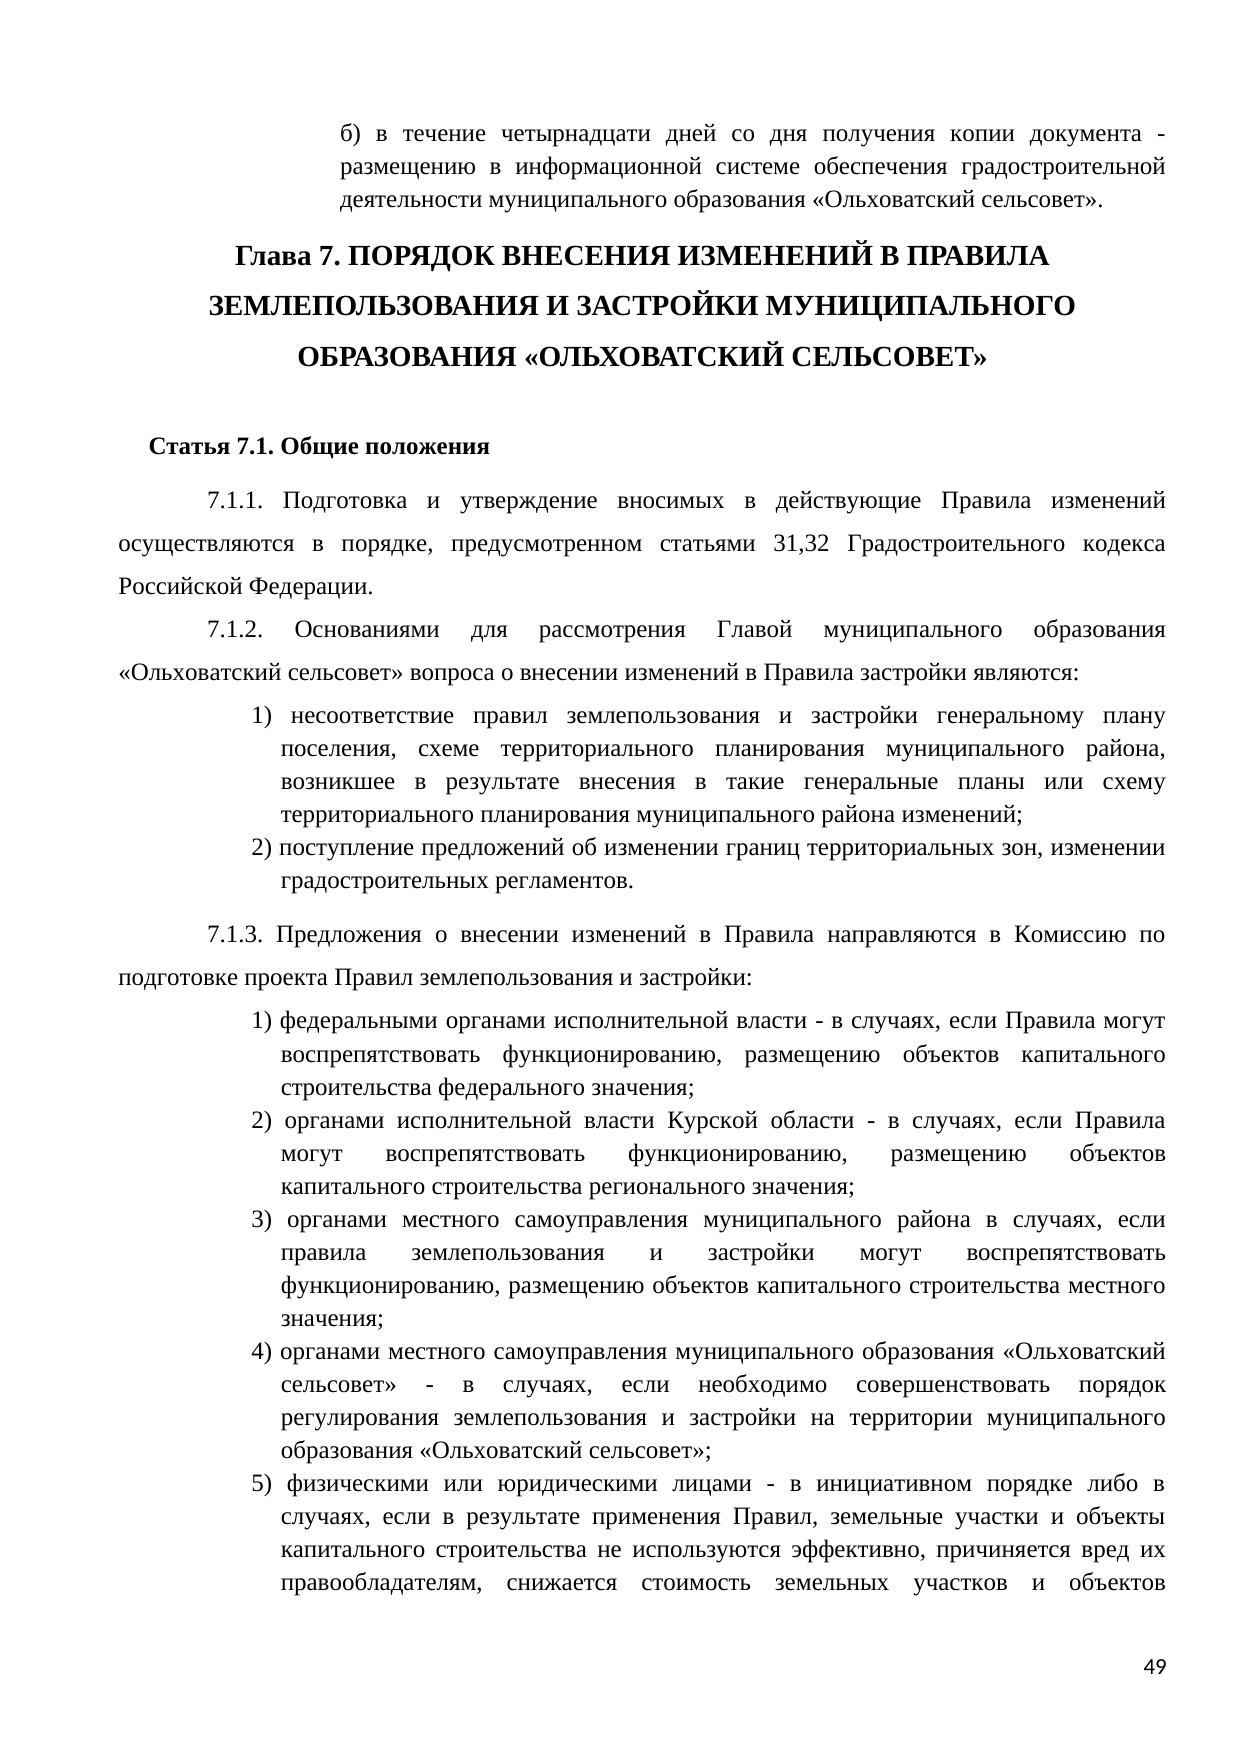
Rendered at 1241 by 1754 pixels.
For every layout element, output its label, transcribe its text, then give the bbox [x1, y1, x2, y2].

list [251, 1468, 1167, 1596]
text 7.1.2. Основаниями для рассмотрения Главой муниципального образования «Ольховатский сельсовет» вопроса о внесении изменений в Правила застройки являются: [118, 614, 1167, 686]
subtitle ПОРЯДОК ВНЕСЕНИЯ ИЗМЕНЕНИЙ В ПРАВИЛА ЗЕМЛЕПОЛЬЗОВАНИЯ И ЗАСТРОЙКИ МУНИЦИПАЛЬНОГО ОБРАЗОВАНИЯ «ОЛЬХОВАТСКИЙ СЕЛЬСОВЕТ» [118, 238, 1167, 372]
list 1) федеральными органами исполнительной власти - в случаях, если Правила могут воспрепятствовать функционированию, размещению объектов капитального строительства федерального значения; [251, 1006, 1167, 1100]
list Общие положения [148, 431, 1167, 460]
list 2) органами исполнительной власти Курской области - в случаях, если Правила могут воспрепятствовать функционированию, размещению объектов капитального строительства регионального значения; [251, 1105, 1167, 1199]
list 4) органами местного самоуправления муниципального образования «Ольховатский сельсовет» - в случаях, если необходимо совершенствовать порядок регулирования землепользования и застройки на территории муниципального образования «Ольховатский сельсовет»; [251, 1336, 1167, 1464]
list б) в течение четырнадцати дней со дня получения копии документа - размещению в информационной системе обеспечения градостроительной деятельности муниципального образования «Ольховатский сельсовет». [340, 118, 1167, 213]
text 7.1.3. Предложения о внесении изменений в Правила направляются в Комиссию по подготовке проекта Правил землепользования и застройки: [118, 919, 1167, 991]
list 3) органами местного самоуправления муниципального района в случаях, если правила землепользования и застройки могут воспрепятствовать функционированию, размещению объектов капитального строительства местного значения; [251, 1204, 1167, 1332]
list 2) поступление предложений об изменении границ территориальных зон, изменении градостроительных регламентов. [251, 832, 1167, 894]
list 1) несоответствие правил землепользования и застройки генеральному плану поселения, схеме территориального планирования муниципального района, возникшее в результате внесения в такие генеральные планы или схему территориального планирования муниципального района изменений; [251, 700, 1167, 828]
text 7.1.1. Подготовка и утверждение вносимых в действующие Правила изменений осуществляются в порядке, предусмотренном статьями 31,32 Градостроительного кодекса Российской Федерации. [118, 485, 1167, 600]
